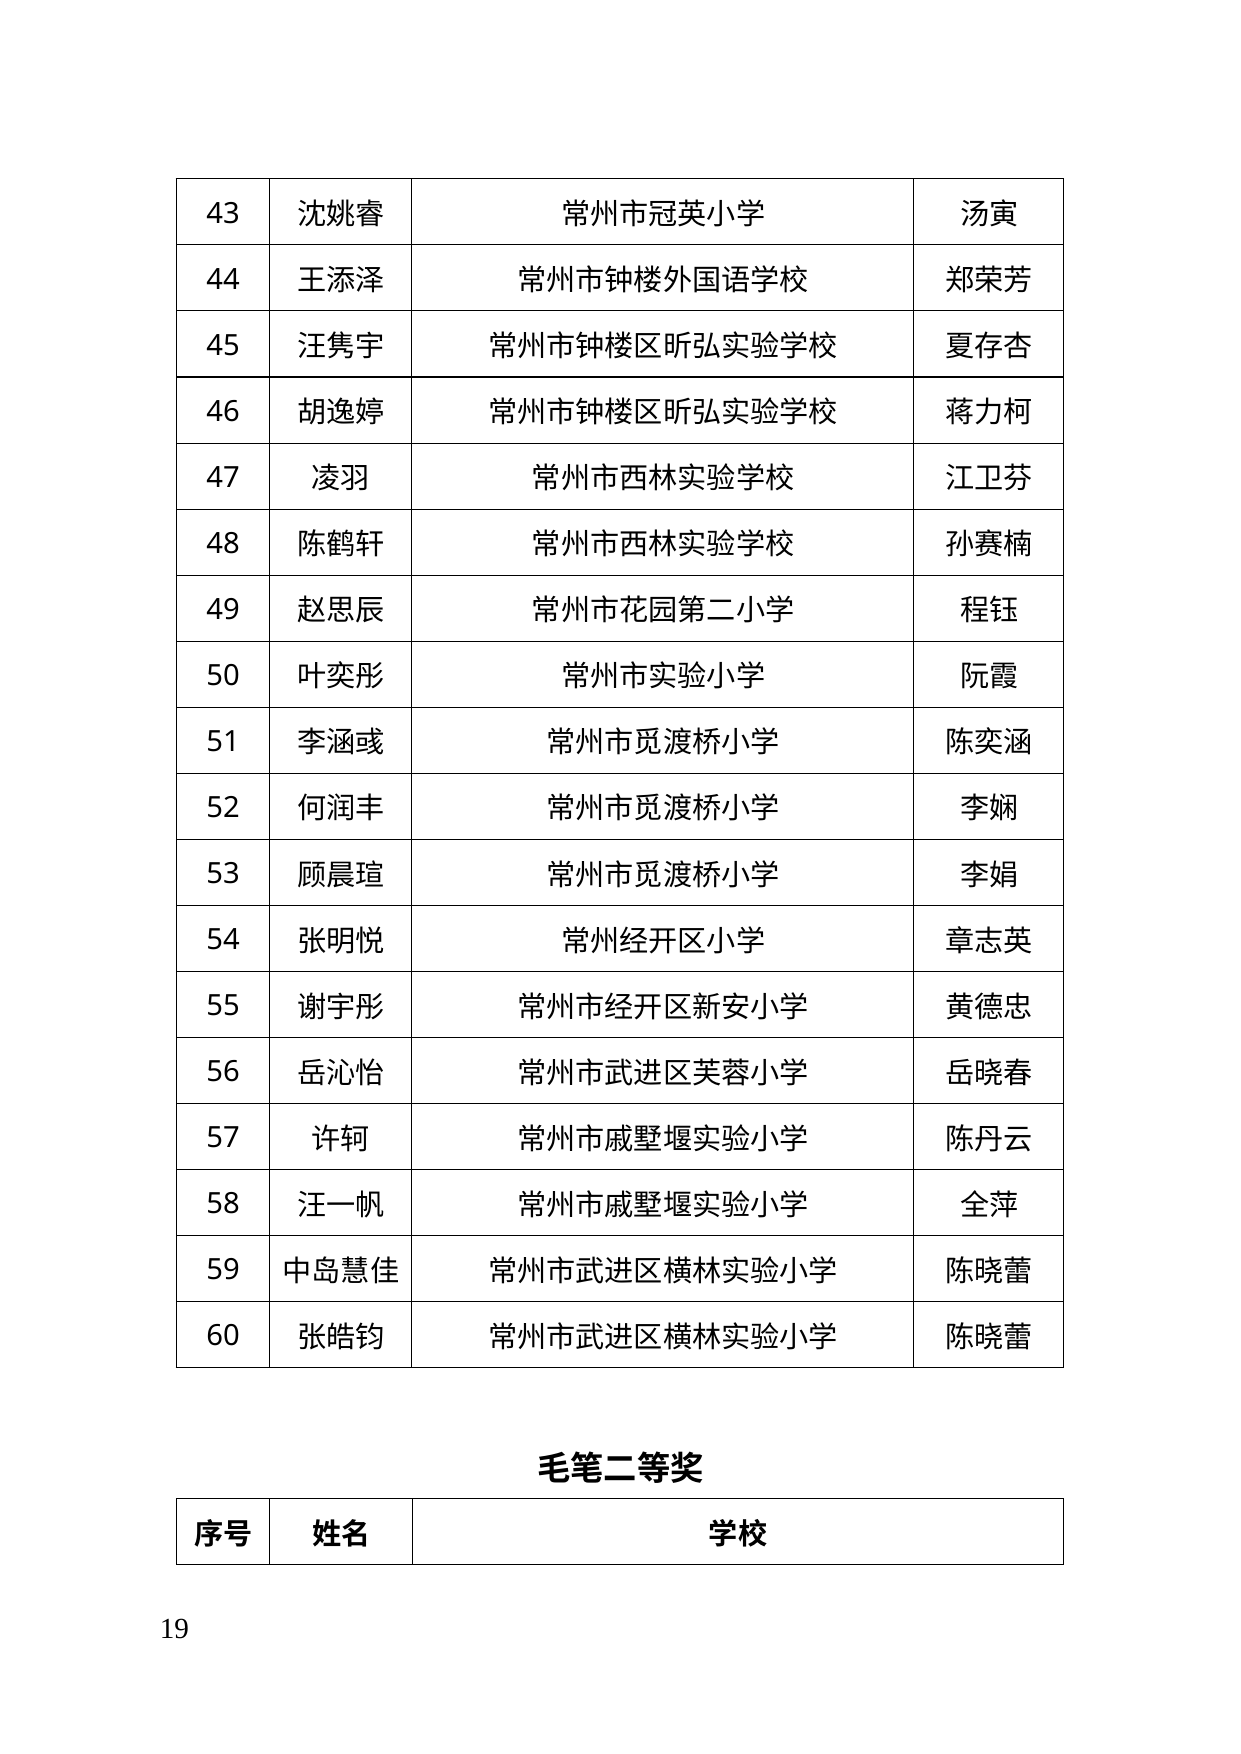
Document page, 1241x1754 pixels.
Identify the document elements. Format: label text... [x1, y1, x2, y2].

table_cell 50 [177, 642, 269, 707]
table_cell 48 [177, 510, 269, 574]
table_cell 顾晨瑄 [270, 840, 411, 905]
table_cell 李娴 [914, 774, 1063, 839]
table_cell 陈晓蕾 [914, 1302, 1063, 1367]
table_cell 常州市花园第二小学 [412, 576, 913, 641]
table_cell 阮霞 [914, 642, 1063, 707]
table_header 学校 [413, 1499, 1063, 1564]
table_cell 45 [177, 311, 269, 376]
table_cell 张明悦 [270, 906, 411, 971]
table_cell 常州市觅渡桥小学 [412, 840, 913, 905]
table_cell 常州市实验小学 [412, 642, 913, 707]
table_cell 岳沁怡 [270, 1038, 411, 1103]
table_cell 常州市西林实验学校 [412, 444, 913, 508]
table_cell 许轲 [270, 1104, 411, 1169]
table_cell 汪隽宇 [270, 311, 411, 376]
table_cell 53 [177, 840, 269, 905]
table_cell 汤寅 [914, 179, 1063, 244]
table_cell 何润丰 [270, 774, 411, 839]
table_cell 全萍 [914, 1170, 1063, 1235]
table_cell 李涵彧 [270, 708, 411, 773]
table_cell 常州市武进区横林实验小学 [412, 1302, 913, 1367]
table_cell 常州市钟楼外国语学校 [412, 245, 913, 310]
table_cell 55 [177, 972, 269, 1037]
table_cell 常州市武进区横林实验小学 [412, 1236, 913, 1301]
table_cell 54 [177, 906, 269, 971]
table_cell 常州市觅渡桥小学 [412, 708, 913, 773]
table_cell 中岛慧佳 [270, 1236, 411, 1301]
table_cell 58 [177, 1170, 269, 1235]
table_cell 蒋力柯 [914, 378, 1063, 442]
table_cell 常州市觅渡桥小学 [412, 774, 913, 839]
table_cell 黄德忠 [914, 972, 1063, 1037]
table_header 姓名 [270, 1499, 412, 1564]
table_cell 陈鹤轩 [270, 510, 411, 574]
table_cell 47 [177, 444, 269, 508]
table_header 序号 [177, 1499, 269, 1564]
table_cell 汪一帆 [270, 1170, 411, 1235]
table_cell 陈晓蕾 [914, 1236, 1063, 1301]
table_cell 常州市武进区芙蓉小学 [412, 1038, 913, 1103]
table_cell 赵思辰 [270, 576, 411, 641]
table_cell 岳晓春 [914, 1038, 1063, 1103]
table_cell 51 [177, 708, 269, 773]
table_cell 江卫芬 [914, 444, 1063, 508]
table_cell 常州市冠英小学 [412, 179, 913, 244]
table_cell 常州市钟楼区昕弘实验学校 [412, 311, 913, 376]
table_cell 郑荣芳 [914, 245, 1063, 310]
table_cell 56 [177, 1038, 269, 1103]
table_cell 王添泽 [270, 245, 411, 310]
table_cell 张皓钧 [270, 1302, 411, 1367]
table_cell 夏存杏 [914, 311, 1063, 376]
table_cell 43 [177, 179, 269, 244]
table_cell 陈奕涵 [914, 708, 1063, 773]
text 毛笔二等奖 [159, 1433, 1081, 1498]
table_cell 60 [177, 1302, 269, 1367]
table_cell 常州市钟楼区昕弘实验学校 [412, 378, 913, 442]
table_cell 孙赛楠 [914, 510, 1063, 574]
table_cell 沈姚睿 [270, 179, 411, 244]
table_cell 57 [177, 1104, 269, 1169]
table_cell 陈丹云 [914, 1104, 1063, 1169]
table_cell 46 [177, 378, 269, 442]
table_cell 叶奕彤 [270, 642, 411, 707]
table_cell 49 [177, 576, 269, 641]
table_cell 常州市经开区新安小学 [412, 972, 913, 1037]
table_cell 常州经开区小学 [412, 906, 913, 971]
table_cell 52 [177, 774, 269, 839]
table_cell 44 [177, 245, 269, 310]
table_cell 常州市西林实验学校 [412, 510, 913, 574]
table_cell 章志英 [914, 906, 1063, 971]
table_cell 常州市戚墅堰实验小学 [412, 1170, 913, 1235]
table_cell 李娟 [914, 840, 1063, 905]
table_cell 谢宇彤 [270, 972, 411, 1037]
table_cell 凌羽 [270, 444, 411, 508]
table_cell 胡逸婷 [270, 378, 411, 442]
table_cell 常州市戚墅堰实验小学 [412, 1104, 913, 1169]
table_cell 程钰 [914, 576, 1063, 641]
table_cell 59 [177, 1236, 269, 1301]
